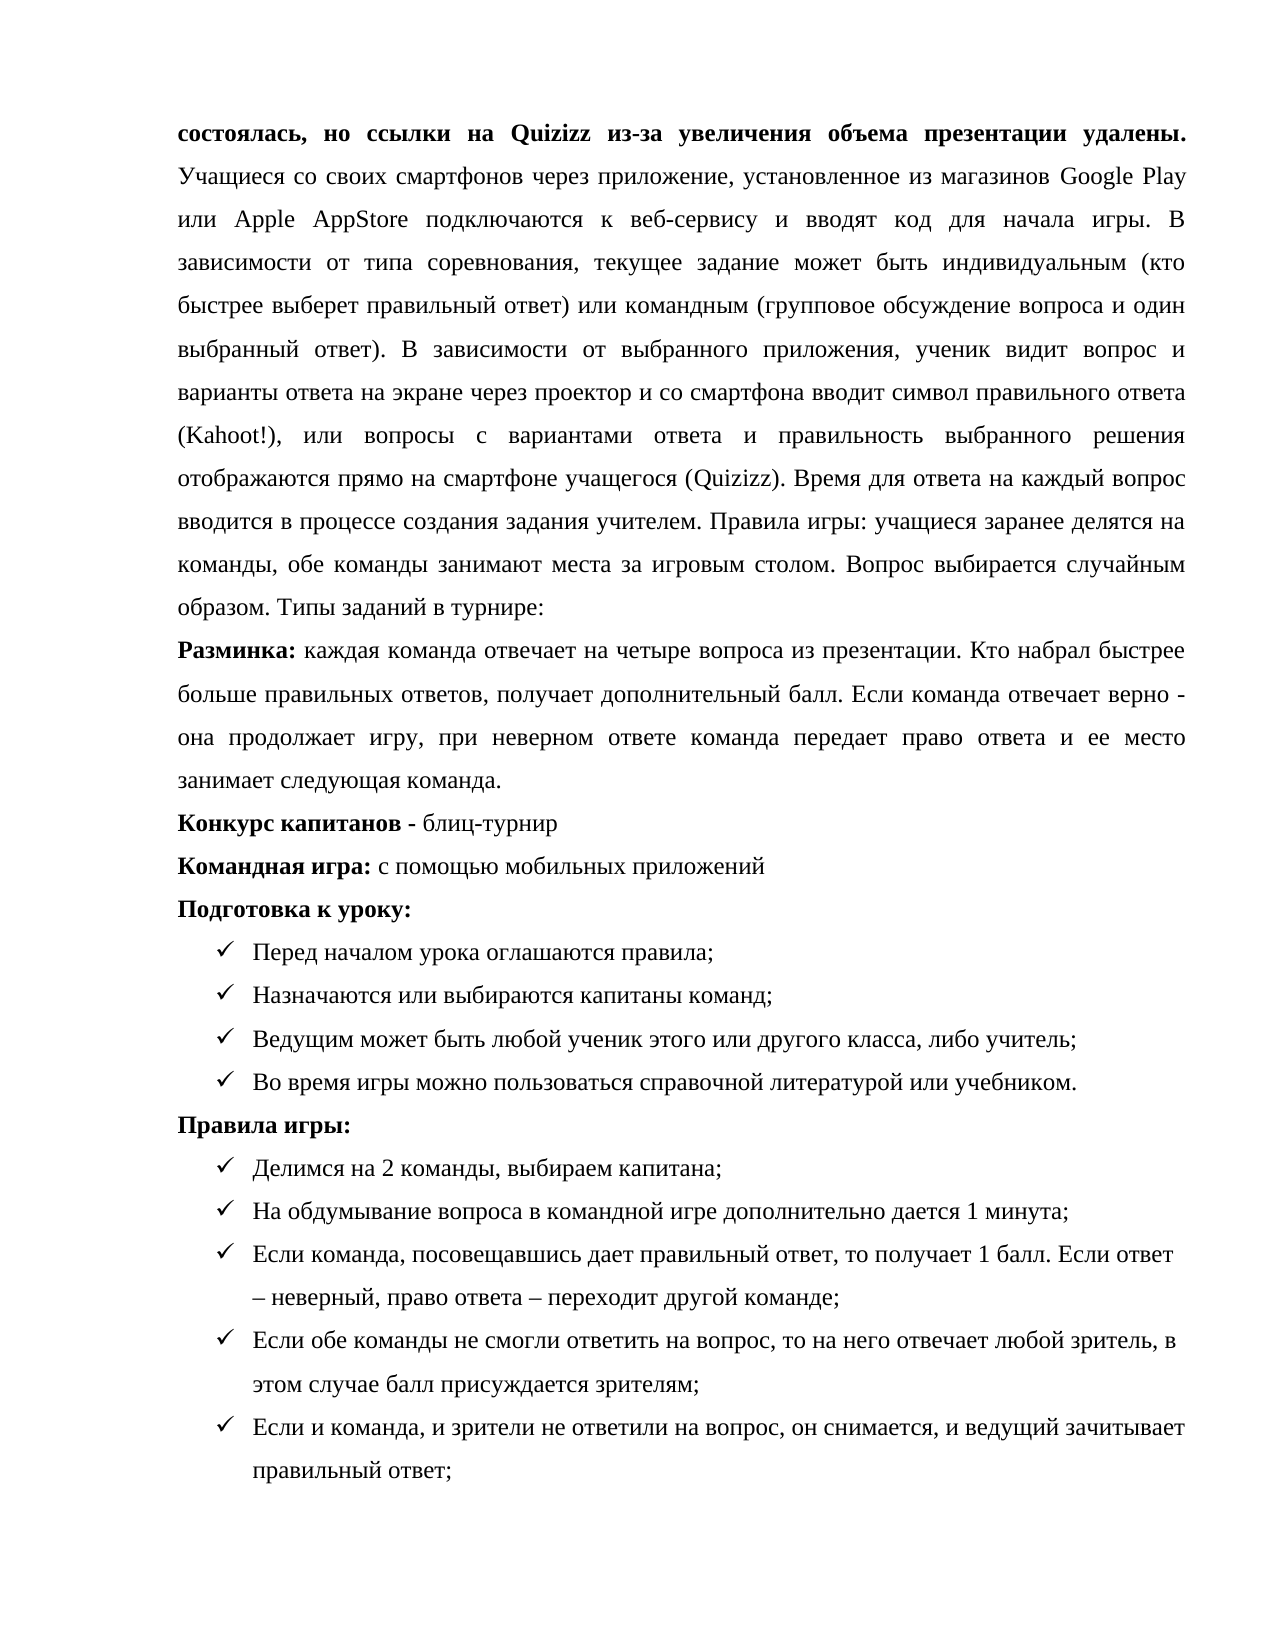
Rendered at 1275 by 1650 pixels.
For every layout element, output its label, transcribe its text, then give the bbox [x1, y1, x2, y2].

text Подготовка к уроку: [177, 894, 1186, 923]
list Если и команда, и зрители не ответили на вопрос, он снимается, и ведущий зачитывает правильный ответ; [215, 1412, 1186, 1484]
list На обдумывание вопроса в командной игре дополнительно дается 1 минута; [215, 1196, 1186, 1225]
list Во время игры можно пользоваться справочной литературой или учебником. [215, 1067, 1186, 1096]
text Правила игры: [177, 1110, 1186, 1139]
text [177, 118, 1186, 621]
text Разминка: каждая команда отвечает на четыре вопроса из презентации. Кто набрал быстрее больше правильных ответов, получает дополнительный балл. Если команда отвечает верно - она продолжает игру, при неверном ответе команда передает право ответа и ее место занимает следующая команда. [177, 636, 1186, 794]
list Делимся на 2 команды, выбираем капитана; [215, 1153, 1186, 1182]
text Конкурс капитанов - блиц-турнир [177, 808, 1186, 837]
text Командная игра: с помощью мобильных приложений [177, 851, 1186, 880]
list Назначаются или выбираются капитаны команд; [215, 981, 1186, 1009]
list Ведущим может быть любой ученик этого или другого класса, либо учитель; [215, 1024, 1186, 1052]
list Перед началом урока оглашаются правила; [215, 937, 1186, 966]
list Если команда, посовещавшись дает правильный ответ, то получает 1 балл. Если ответ – неверный, право ответа – переходит другой команде; [215, 1239, 1186, 1311]
list Если обе команды не смогли ответить на вопрос, то на него отвечает любой зритель, в этом случае балл присуждается зрителям; [215, 1326, 1186, 1397]
